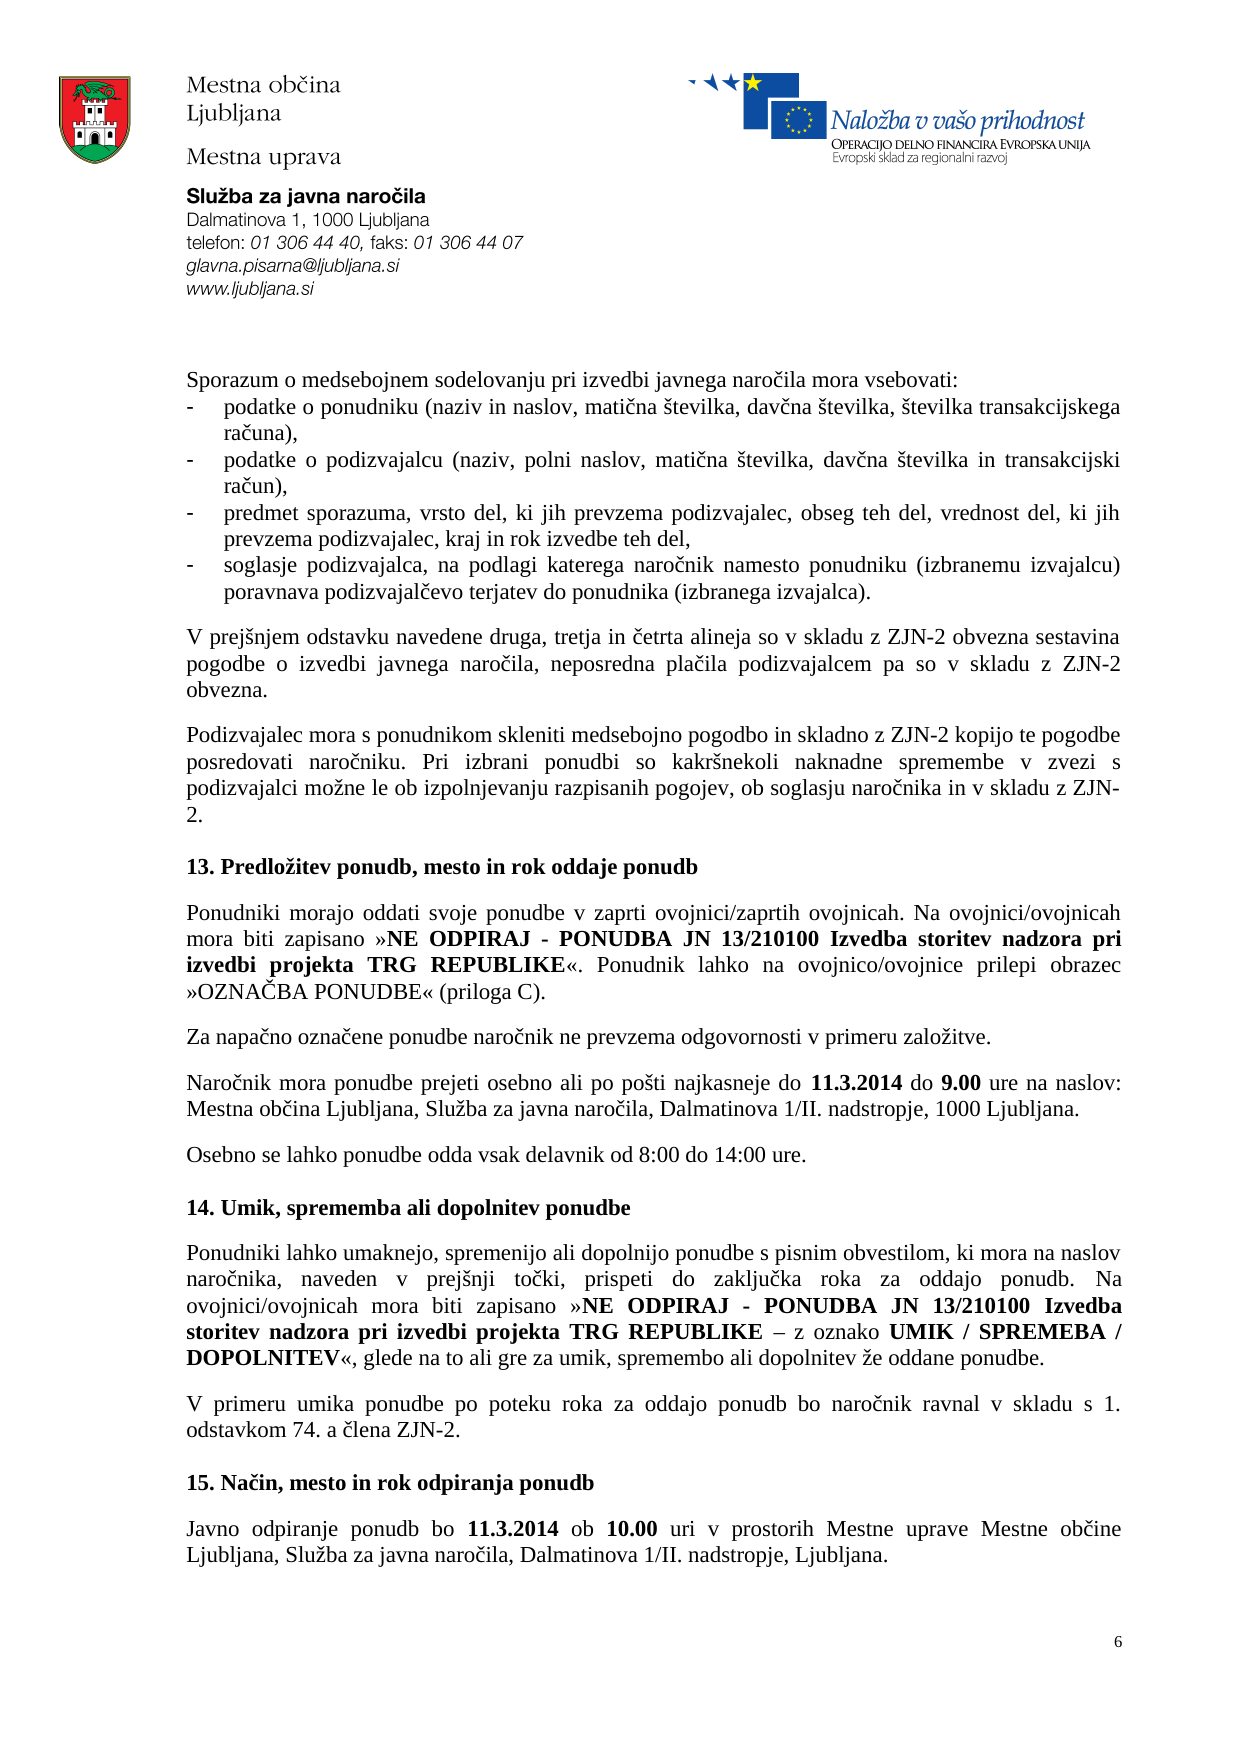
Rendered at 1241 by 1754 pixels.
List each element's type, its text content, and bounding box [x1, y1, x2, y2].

picture [688, 73, 1091, 165]
text Osebno se lahko ponudbe odda vsak delavnik od 8:00 do 14:00 ure. [186, 1141, 1122, 1167]
text Za napačno označene ponudbe naročnik ne prevzema odgovornosti v primeru založitve. [186, 1023, 1122, 1050]
text Ponudniki morajo oddati svoje ponudbe v zaprti ovojnici/zaprtih ovojnicah. Na ovojnici/ovojnicah mora biti zapisano »NE ODPIRAJ - PONUDBA JN 13/210100 Izvedba storitev nadzora pri izvedbi projekta TRG REPUBLIKE«. Ponudnik lahko na ovojnico/ovojnice prilepi obrazec »OZNAČBA PONUDBE« (priloga C). [186, 899, 1122, 1004]
list 13. Predložitev ponudb, mesto in rok oddaje ponudb [186, 853, 1122, 880]
list soglasje podizvajalca, na podlagi katerega naročnik namesto ponudniku (izbranemu izvajalcu) poravnava podizvajalčevo terjatev do ponudnika (izbranega izvajalca). [186, 551, 1122, 604]
text Naročnik mora ponudbe prejeti osebno ali po pošti najkasneje do 11.3.2014 do 9.00 ure na naslov: Mestna občina Ljubljana, Služba za javna naročila, Dalmatinova 1/II. nadstropje, 1000 Ljubljana. [186, 1069, 1122, 1122]
list podatke o ponudniku (naziv in naslov, matična številka, davčna številka, številka transakcijskega računa), [186, 393, 1122, 446]
list predmet sporazuma, vrsto del, ki jih prevzema podizvajalec, obseg teh del, vrednost del, ki jih prevzema podizvajalec, kraj in rok izvedbe teh del, [186, 498, 1122, 551]
list podatke o podizvajalcu (naziv, polni naslov, matična številka, davčna številka in transakcijski račun), [186, 446, 1122, 498]
text Sporazum o medsebojnem sodelovanju pri izvedbi javnega naročila mora vsebovati: [186, 367, 1122, 393]
text V prejšnjem odstavku navedene druga, tretja in četrta alineja so v skladu z ZJN-2 obvezna sestavina pogodbe o izvedbi javnega naročila, neposredna plačila podizvajalcem pa so v skladu z ZJN-2 obvezna. [186, 623, 1122, 702]
list 14. Umik, sprememba ali dopolnitev ponudbe [186, 1193, 1122, 1220]
text V primeru umika ponudbe po poteku roka za oddajo ponudb bo naročnik ravnal v skladu s 1. odstavkom 74. a člena ZJN-2. [186, 1390, 1122, 1443]
picture [59, 73, 537, 302]
text Javno odpiranje ponudb bo 11.3.2014 ob 10.00 uri v prostorih Mestne uprave Mestne občine Ljubljana, Služba za javna naročila, Dalmatinova 1/II. nadstropje, Ljubljana. [186, 1514, 1122, 1567]
list 15. Način, mesto in rok odpiranja ponudb [186, 1469, 1122, 1495]
text Ponudniki lahko umaknejo, spremenijo ali dopolnijo ponudbe s pisnim obvestilom, ki mora na naslov naročnika, naveden v prejšnji točki, prispeti do zaključka roka za oddajo ponudb. Na ovojnici/ovojnicah mora biti zapisano »NE ODPIRAJ - PONUDBA JN 13/210100 Izvedba storitev nadzora pri izvedbi projekta TRG REPUBLIKE – z oznako UMIK / SPREMEBA / DOPOLNITEV«, glede na to ali gre za umik, spremembo ali dopolnitev že oddane ponudbe. [186, 1239, 1122, 1371]
text Podizvajalec mora s ponudnikom skleniti medsebojno pogodbo in skladno z ZJN-2 kopijo te pogodbe posredovati naročniku. Pri izbrani ponudbi so kakršnekoli naknadne spremembe v zvezi s podizvajalci možne le ob izpolnjevanju razpisanih pogojev, ob soglasju naročnika in v skladu z ZJN-2. [186, 722, 1122, 827]
